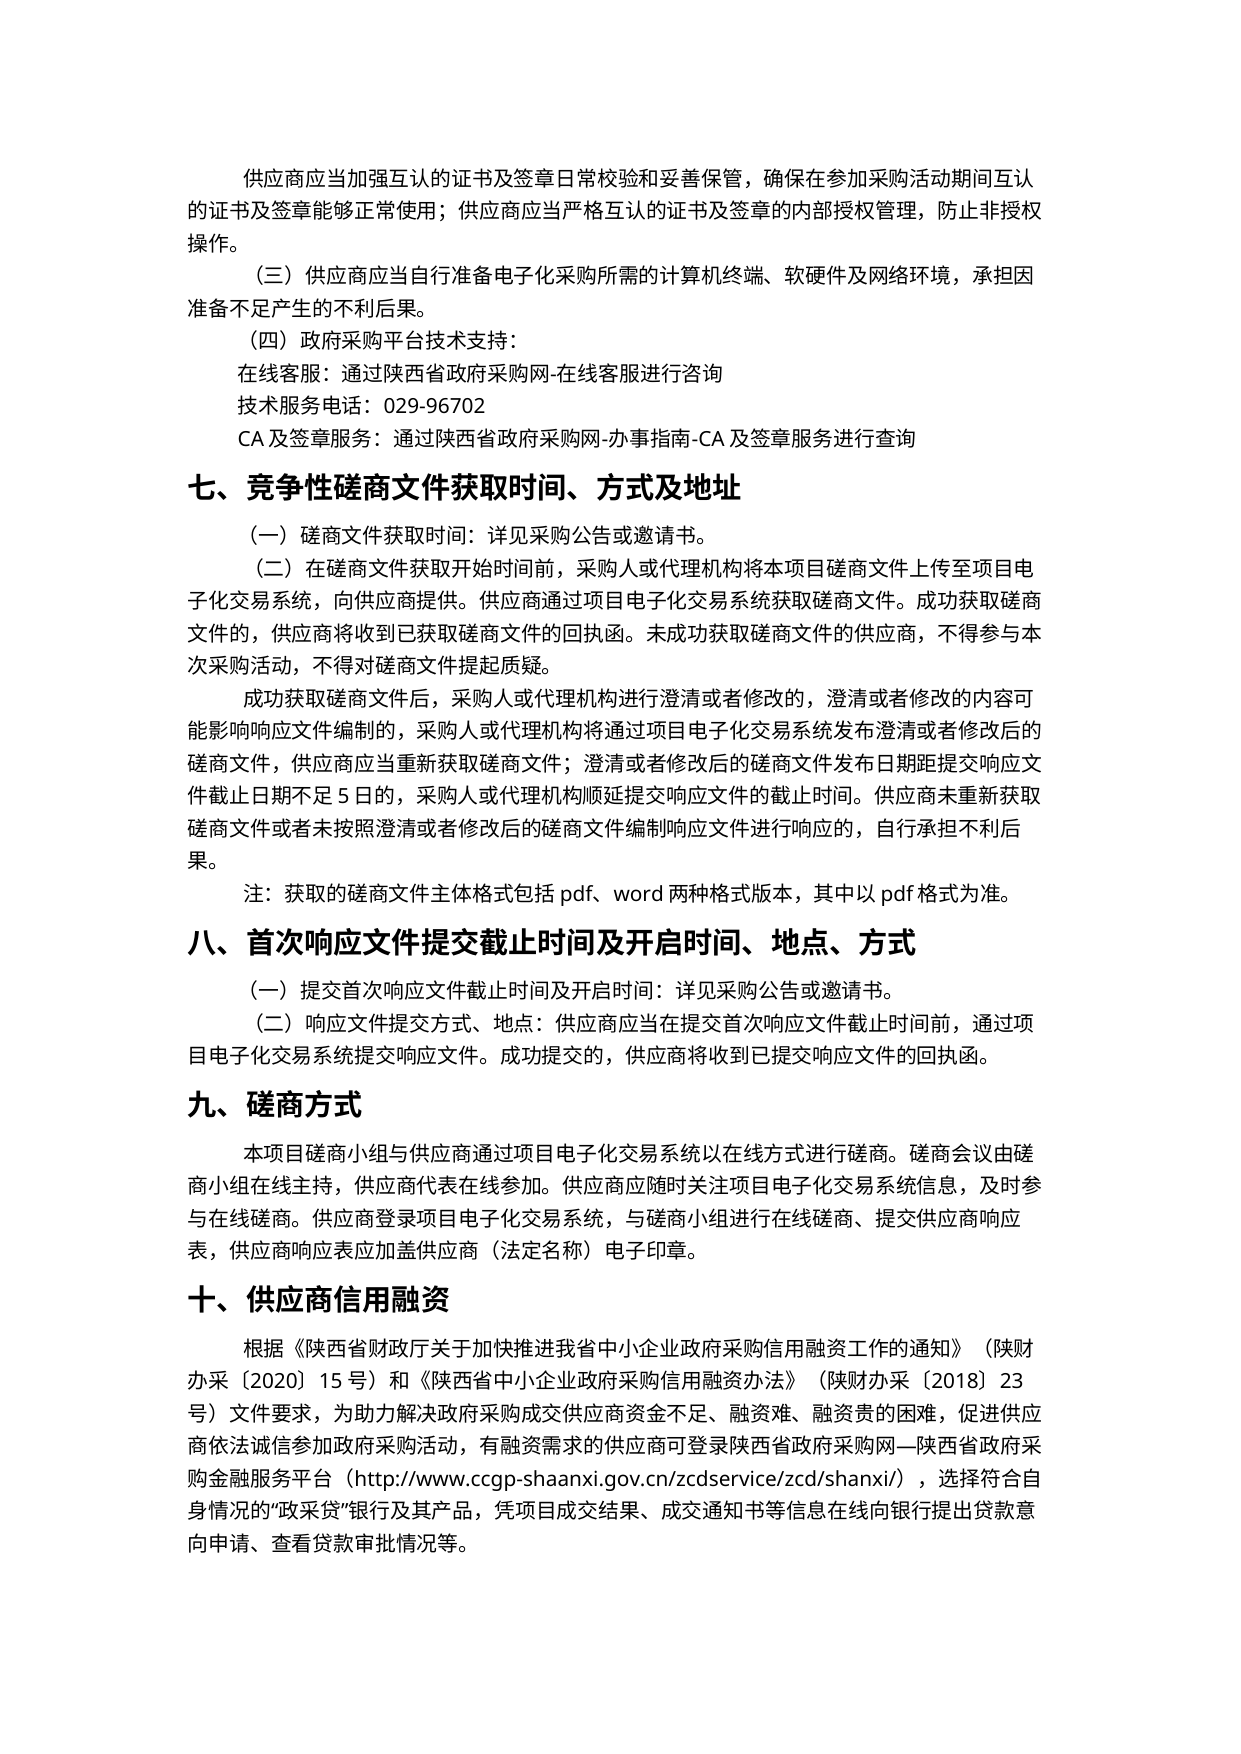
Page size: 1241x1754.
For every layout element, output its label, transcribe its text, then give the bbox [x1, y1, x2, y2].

text 十、供应商信用融资 [187, 1267, 1053, 1332]
text 本项目磋商小组与供应商通过项目电子化交易系统以在线方式进行磋商。磋商会议由磋商小组在线主持，供应商代表在线参加。供应商应随时关注项目电子化交易系统信息，及时参与在线磋商。供应商登录项目电子化交易系统，与磋商小组进行在线磋商、提交供应商响应表，供应商响应表应加盖供应商（法定名称）电子印章。 [187, 1137, 1053, 1267]
text 九、磋商方式 [187, 1072, 1053, 1137]
text （二）响应文件提交方式、地点：供应商应当在提交首次响应文件截止时间前，通过项目电子化交易系统提交响应文件。成功提交的，供应商将收到已提交响应文件的回执函。 [187, 1007, 1053, 1072]
text （一）磋商文件获取时间：详见采购公告或邀请书。 [187, 519, 1053, 552]
text （三）供应商应当自行准备电子化采购所需的计算机终端、软硬件及网络环境，承担因准备不足产生的不利后果。 [187, 259, 1053, 324]
text （二）在磋商文件获取开始时间前，采购人或代理机构将本项目磋商文件上传至项目电子化交易系统，向供应商提供。供应商通过项目电子化交易系统获取磋商文件。成功获取磋商文件的，供应商将收到已获取磋商文件的回执函。未成功获取磋商文件的供应商，不得参与本次采购活动，不得对磋商文件提起质疑。 [187, 552, 1053, 682]
text 在线客服：通过陕西省政府采购网-在线客服进行咨询 [187, 357, 1053, 389]
text 成功获取磋商文件后，采购人或代理机构进行澄清或者修改的，澄清或者修改的内容可能影响响应文件编制的，采购人或代理机构将通过项目电子化交易系统发布澄清或者修改后的磋商文件，供应商应当重新获取磋商文件；澄清或者修改后的磋商文件发布日期距提交响应文件截止日期不足5日的，采购人或代理机构顺延提交响应文件的截止时间。供应商未重新获取磋商文件或者未按照澄清或者修改后的磋商文件编制响应文件进行响应的，自行承担不利后果。 [187, 682, 1053, 877]
text 七、竞争性磋商文件获取时间、方式及地址 [187, 454, 1053, 519]
text 八、首次响应文件提交截止时间及开启时间、地点、方式 [187, 909, 1053, 974]
text （一）提交首次响应文件截止时间及开启时间：详见采购公告或邀请书。 [187, 974, 1053, 1007]
text 根据《陕西省财政厅关于加快推进我省中小企业政府采购信用融资工作的通知》（陕财办采〔2020〕15 号）和《陕西省中小企业政府采购信用融资办法》（陕财办采〔2018〕23 号）文件要求，为助力解决政府采购成交供应商资金不足、融资难、融资贵的困难，促进供应商依法诚信参加政府采购活动，有融资需求的供应商可登录陕西省政府采购网—陕西省政府采购金融服务平台（http://www.ccgp-shaanxi.gov.cn/zcdservice/zcd/shanxi/），选择符合自身情况的“政采贷”银行及其产品，凭项目成交结果、成交通知书等信息在线向银行提出贷款意向申请、查看贷款审批情况等。 [187, 1332, 1053, 1559]
text CA及签章服务：通过陕西省政府采购网-办事指南-CA及签章服务进行查询 [187, 422, 1053, 454]
text 技术服务电话：029-96702 [187, 389, 1053, 422]
text 注：获取的磋商文件主体格式包括pdf、word两种格式版本，其中以pdf格式为准。 [187, 877, 1053, 909]
text （四）政府采购平台技术支持： [187, 324, 1053, 357]
text 供应商应当加强互认的证书及签章日常校验和妥善保管，确保在参加采购活动期间互认的证书及签章能够正常使用；供应商应当严格互认的证书及签章的内部授权管理，防止非授权操作。 [187, 162, 1053, 259]
